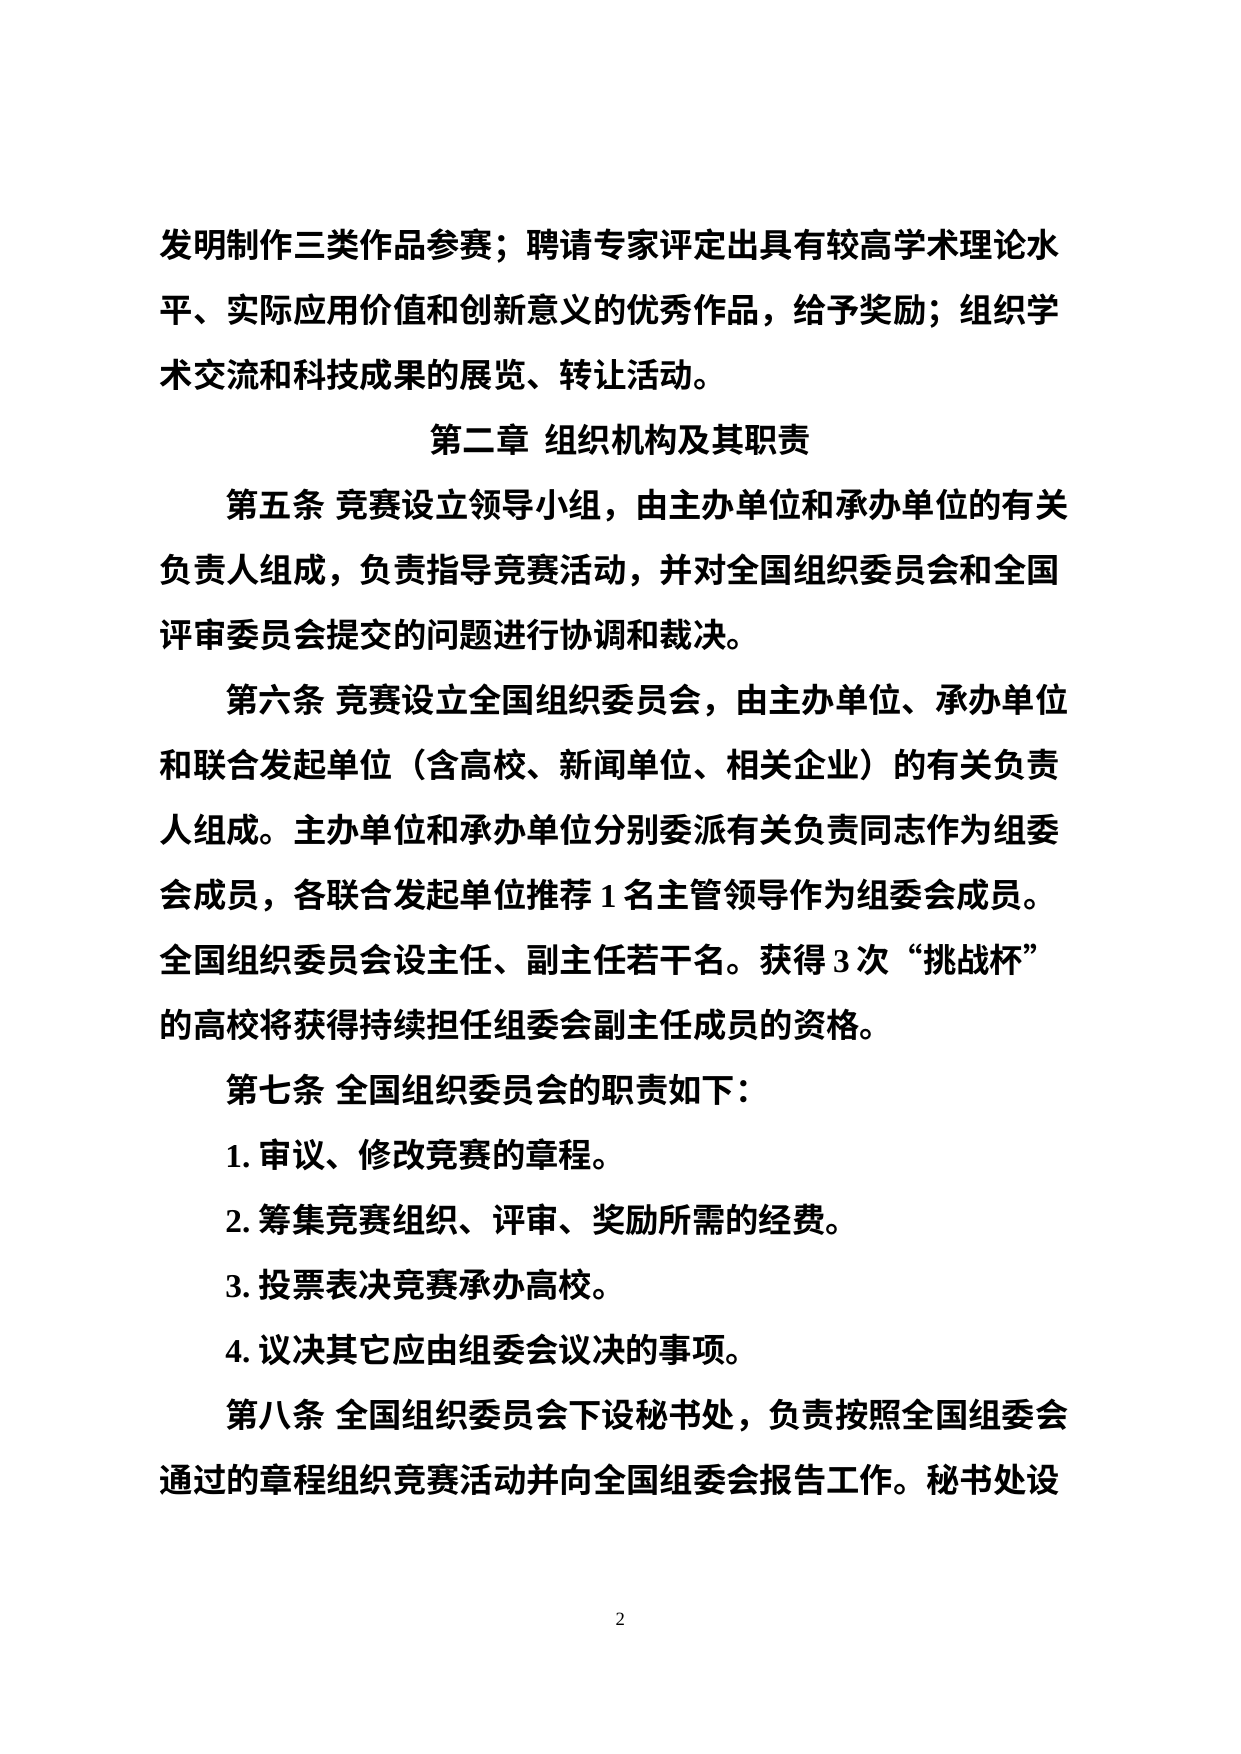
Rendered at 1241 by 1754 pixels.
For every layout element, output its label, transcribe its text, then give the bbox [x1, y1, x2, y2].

text 第五条 竞赛设立领导小组，由主办单位和承办单位的有关负责人组成，负责指导竞赛活动，并对全国组织委员会和全国评审委员会提交的问题进行协调和裁决。 [159, 471, 1081, 666]
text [159, 211, 1081, 406]
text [159, 1381, 1081, 1511]
text 第七条 全国组织委员会的职责如下： [159, 1056, 1081, 1121]
text 2. 筹集竞赛组织、评审、奖励所需的经费。 [159, 1186, 1081, 1251]
text 第二章 组织机构及其职责 [159, 406, 1081, 471]
text 3. 投票表决竞赛承办高校。 [159, 1251, 1081, 1316]
text 1. 审议、修改竞赛的章程。 [159, 1121, 1081, 1186]
text 4. 议决其它应由组委会议决的事项。 [159, 1316, 1081, 1381]
text 第六条 竞赛设立全国组织委员会，由主办单位、承办单位和联合发起单位（含高校、新闻单位、相关企业）的有关负责人组成。主办单位和承办单位分别委派有关负责同志作为组委会成员，各联合发起单位推荐1名主管领导作为组委会成员。全国组织委员会设主任、副主任若干名。获得3次“挑战杯”的高校将获得持续担任组委会副主任成员的资格。 [159, 666, 1081, 1056]
